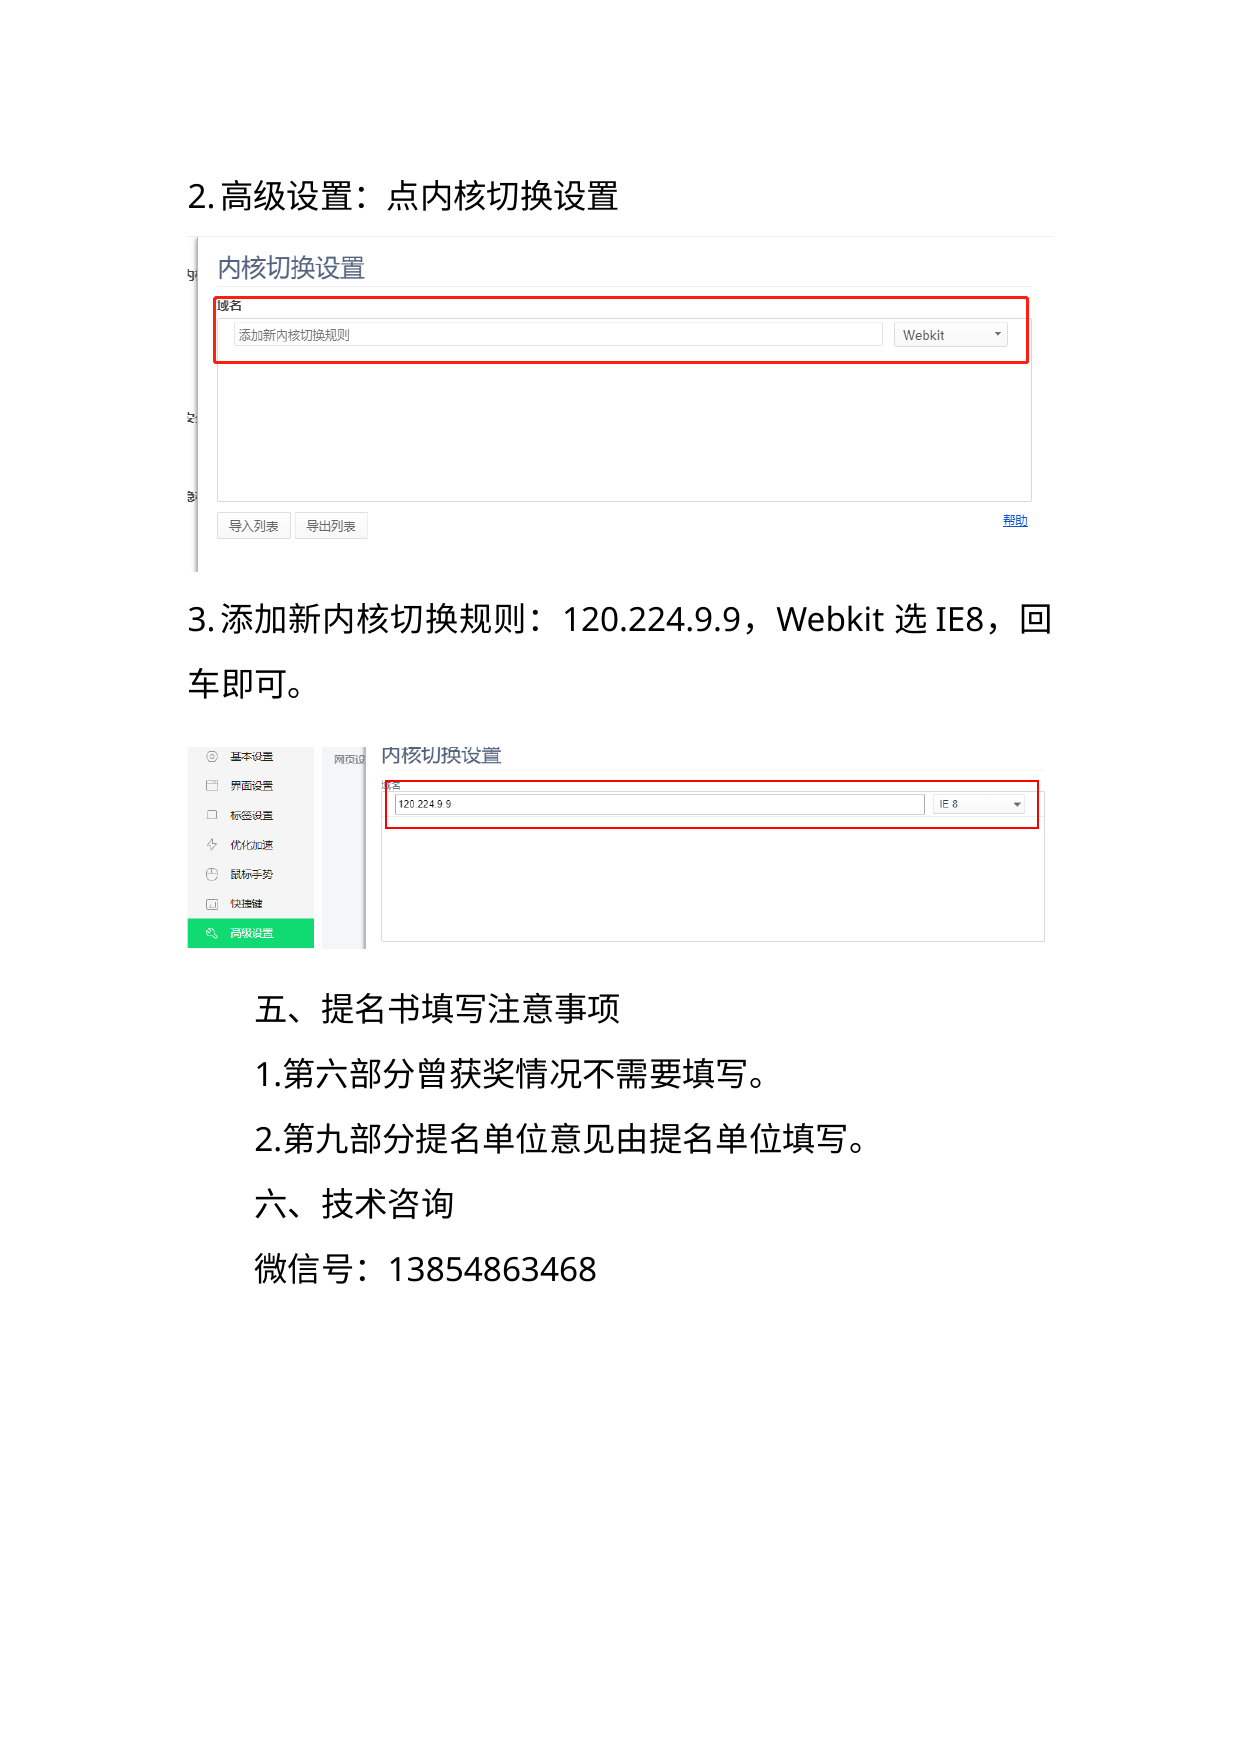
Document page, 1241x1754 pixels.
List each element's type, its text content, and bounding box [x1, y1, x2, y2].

list 添加新内核切换规则：120.224.9.9，Webkit 选IE8，回车即可。 [187, 584, 1053, 714]
list 1.第六部分曾获奖情况不需要填写。 [187, 1039, 1053, 1104]
list 微信号：13854863468 [187, 1234, 1053, 1299]
picture [187, 227, 1052, 572]
list 五、提名书填写注意事项 [187, 974, 1053, 1039]
list 2.第九部分提名单位意见由提名单位填写。 [187, 1104, 1053, 1169]
list 六、技术咨询 [187, 1169, 1053, 1234]
picture [187, 747, 1052, 949]
